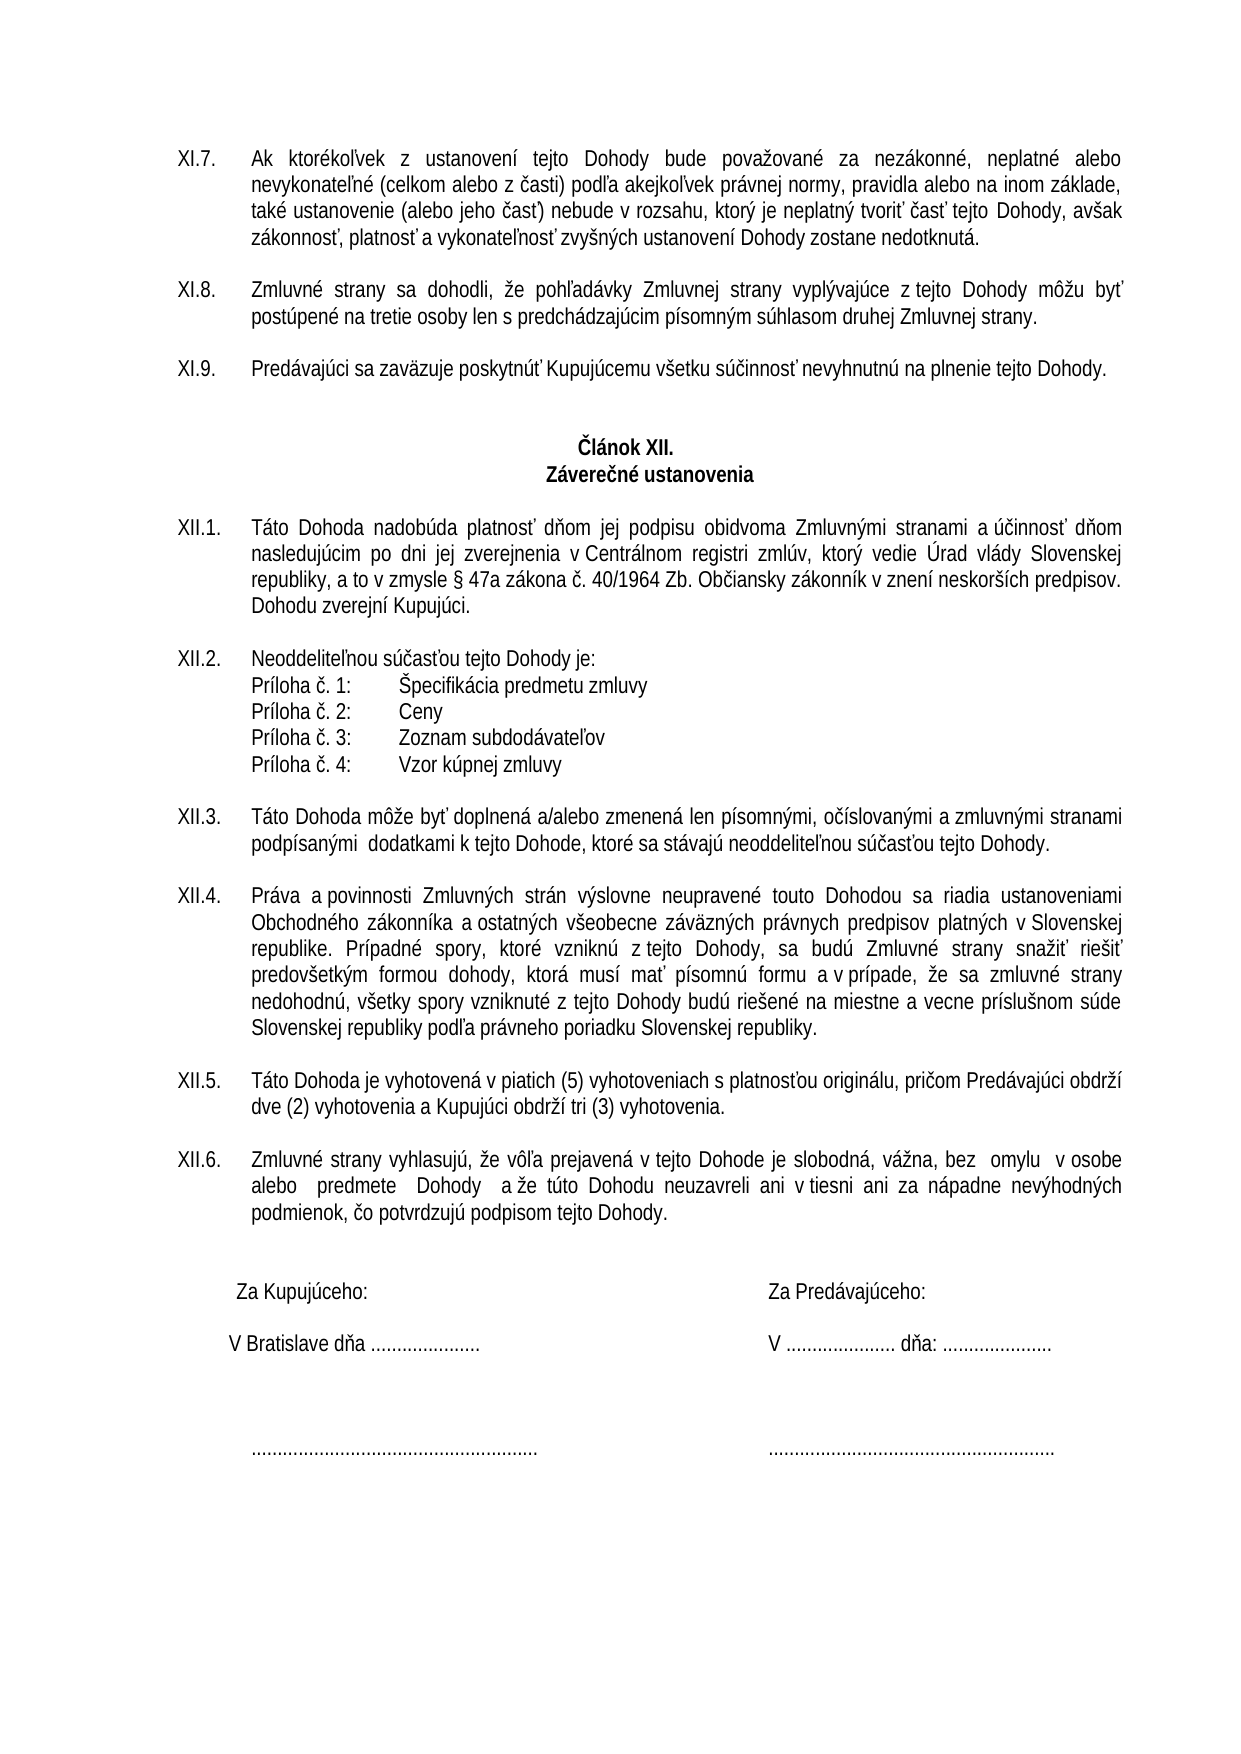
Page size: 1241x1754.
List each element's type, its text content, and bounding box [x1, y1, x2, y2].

list Táto Dohoda môže byť doplnená a/alebo zmenená len písomnými, očíslovanými a zmluvnými stranami podpísanými dodatkami k tejto Dohode, ktoré sa stávajú neoddeliteľnou súčasťou tejto Dohody. [177, 803, 1122, 856]
list Táto Dohoda je vyhotovená v piatich (5) vyhotoveniach s platnosťou originálu, pričom Predávajúci obdrží dve (2) vyhotovenia a Kupujúci obdrží tri (3) vyhotovenia. [177, 1067, 1122, 1119]
list Zmluvné strany sa dohodli, že pohľadávky Zmluvnej strany vyplývajúce z tejto Dohody môžu byť postúpené na tretie osoby len s predchádzajúcim písomným súhlasom druhej Zmluvnej strany. [177, 276, 1122, 329]
list Príloha č. 2: Ceny [236, 698, 1122, 724]
list Ak ktorékoľvek z ustanovení tejto Dohody bude považované za nezákonné, neplatné alebo nevykonateľné (celkom alebo z časti) podľa akejkoľvek právnej normy, pravidla alebo na inom základe, také ustanovenie (alebo jeho časť) nebude v rozsahu, ktorý je neplatný tvoriť časť tejto Dohody, avšak zákonnosť, platnosť a vykonateľnosť zvyšných ustanovení Dohody zostane nedotknutá. [177, 144, 1122, 250]
list Príloha č. 3: Zoznam subdodávateľov [236, 724, 1122, 751]
text ....................................................... ....................................................... [177, 1433, 1122, 1460]
list Táto Dohoda nadobúda platnosť dňom jej podpisu obidvoma Zmluvnými stranami a účinnosť dňom nasledujúcim po dni jej zverejnenia v Centrálnom registri zmlúv, ktorý vedie Úrad vlády Slovenskej republiky, a to v zmysle § 47a zákona č. 40/1964 Zb. Občiansky zákonník v znení neskorších predpisov. Dohodu zverejní Kupujúci. [177, 513, 1122, 619]
text Za Kupujúceho: Za Predávajúceho: [177, 1278, 1122, 1304]
list Záverečné ustanovenia [236, 461, 1122, 487]
list Predávajúci sa zaväzuje poskytnúť Kupujúcemu všetku súčinnosť nevyhnutnú na plnenie tejto Dohody. [177, 355, 1122, 382]
list Neoddeliteľnou súčasťou tejto Dohody je: [177, 645, 1122, 672]
list Práva a povinnosti Zmluvných strán výslovne neupravené touto Dohodou sa riadia ustanoveniami Obchodného zákonníka a ostatných všeobecne záväzných právnych predpisov platných v Slovenskej republike. Prípadné spory, ktoré vzniknú z tejto Dohody, sa budú Zmluvné strany snažiť riešiť predovšetkým formou dohody, ktorá musí mať písomnú formu a v prípade, že sa zmluvné strany nedohodnú, všetky spory vzniknuté z tejto Dohody budú riešené na miestne a vecne príslušnom súde Slovenskej republiky podľa právneho poriadku Slovenskej republiky. [177, 882, 1122, 1041]
list Príloha č. 1: Špecifikácia predmetu zmluvy [177, 672, 1122, 698]
list Zmluvné strany vyhlasujú, že vôľa prejavená v tejto Dohode je slobodná, vážna, bez omylu v osobe alebo predmete Dohody a že túto Dohodu neuzavreli ani v tiesni ani za nápadne nevýhodných podmienok, čo potvrdzujú podpisom tejto Dohody. [177, 1146, 1122, 1225]
list Príloha č. 4: Vzor kúpnej zmluvy [236, 751, 1122, 777]
text V Bratislave dňa ..................... V ..................... dňa: ..................... [177, 1330, 1122, 1357]
